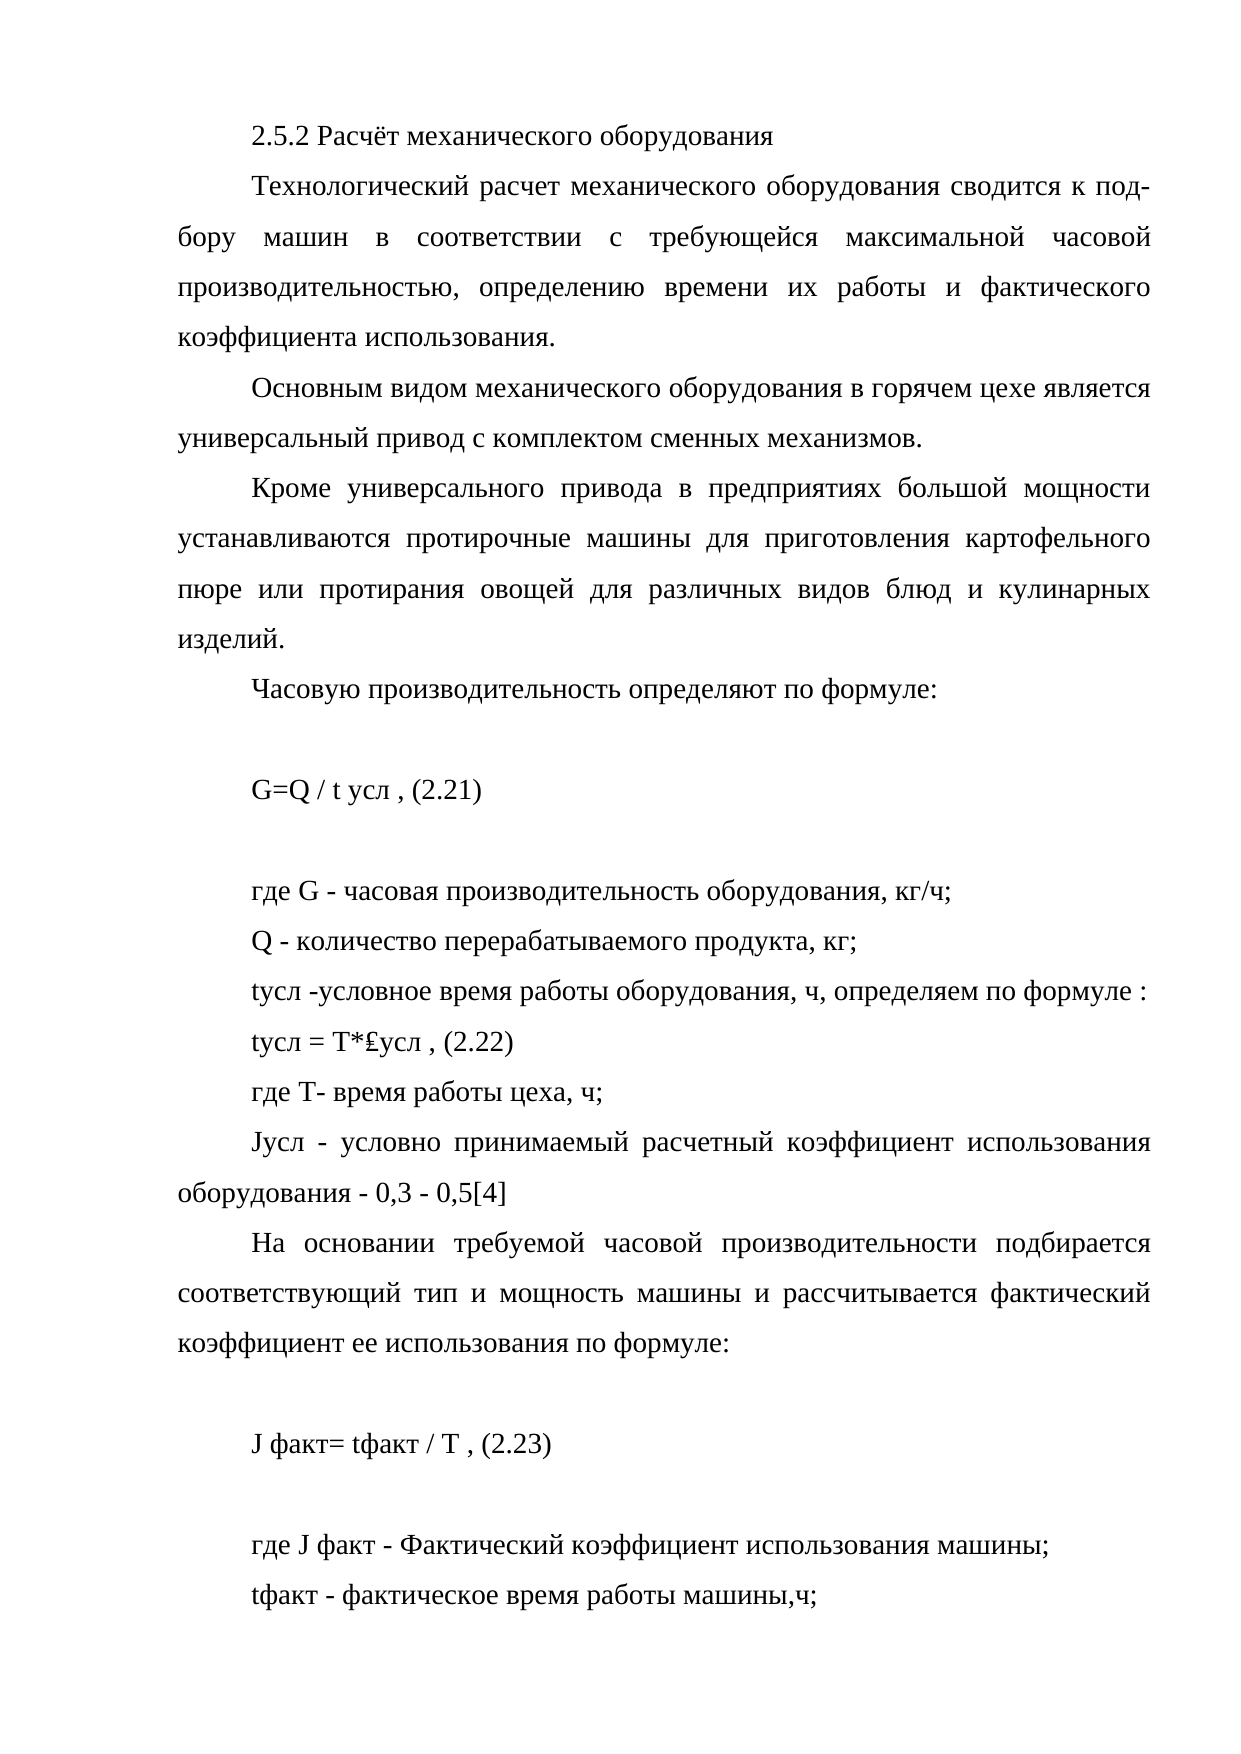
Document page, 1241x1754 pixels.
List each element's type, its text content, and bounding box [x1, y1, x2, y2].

text Кроме универсального привода в предприятиях большой мощности устанавливаются протирочные машины для приготовления картофельного пюре или протирания овощей для различных видов блюд и кулинарных изделий. [177, 470, 1152, 655]
text где Ј факт - Фактический коэффициент использования машины; [177, 1527, 1152, 1560]
text Q - количество перерабатываемого продукта, кг; [177, 923, 1152, 957]
text tусл = T*₤усл , (2.22) [177, 1024, 1152, 1057]
text Ј факт= tфакт / T , (2.23) [177, 1426, 1152, 1460]
text Технологический расчет механического оборудования сводится к под- бору машин в соответствии с требующейся максимальной часовой производительностью, определению времени их работы и фактического коэффициента использования. [177, 168, 1152, 353]
text На основании требуемой часовой производительности подбирается соответствующий тип и мощность машины и рассчитывается фактический коэффициент ее использования по формуле: [177, 1225, 1152, 1359]
text G=Q / t усл , (2.21) [177, 772, 1152, 806]
text Основным видом механического оборудования в горячем цехе является универсальный привод с комплектом сменных механизмов. [177, 370, 1152, 453]
text 2.5.2 Расчёт механического оборудования [177, 118, 1152, 152]
text Јусл - условно принимаемый расчетный коэффициент использования оборудования - 0,3 - 0,5[4] [177, 1124, 1152, 1208]
text tфакт - фактическое время работы машины,ч; [177, 1577, 1152, 1611]
text где G - часовая производительность оборудования, кг/ч; [177, 873, 1152, 906]
text Часовую производительность определяют по формуле: [177, 672, 1152, 705]
text tусл -условное время работы оборудования, ч, определяем по формуле : [177, 973, 1152, 1007]
text где Т- время работы цеха, ч; [177, 1074, 1152, 1108]
